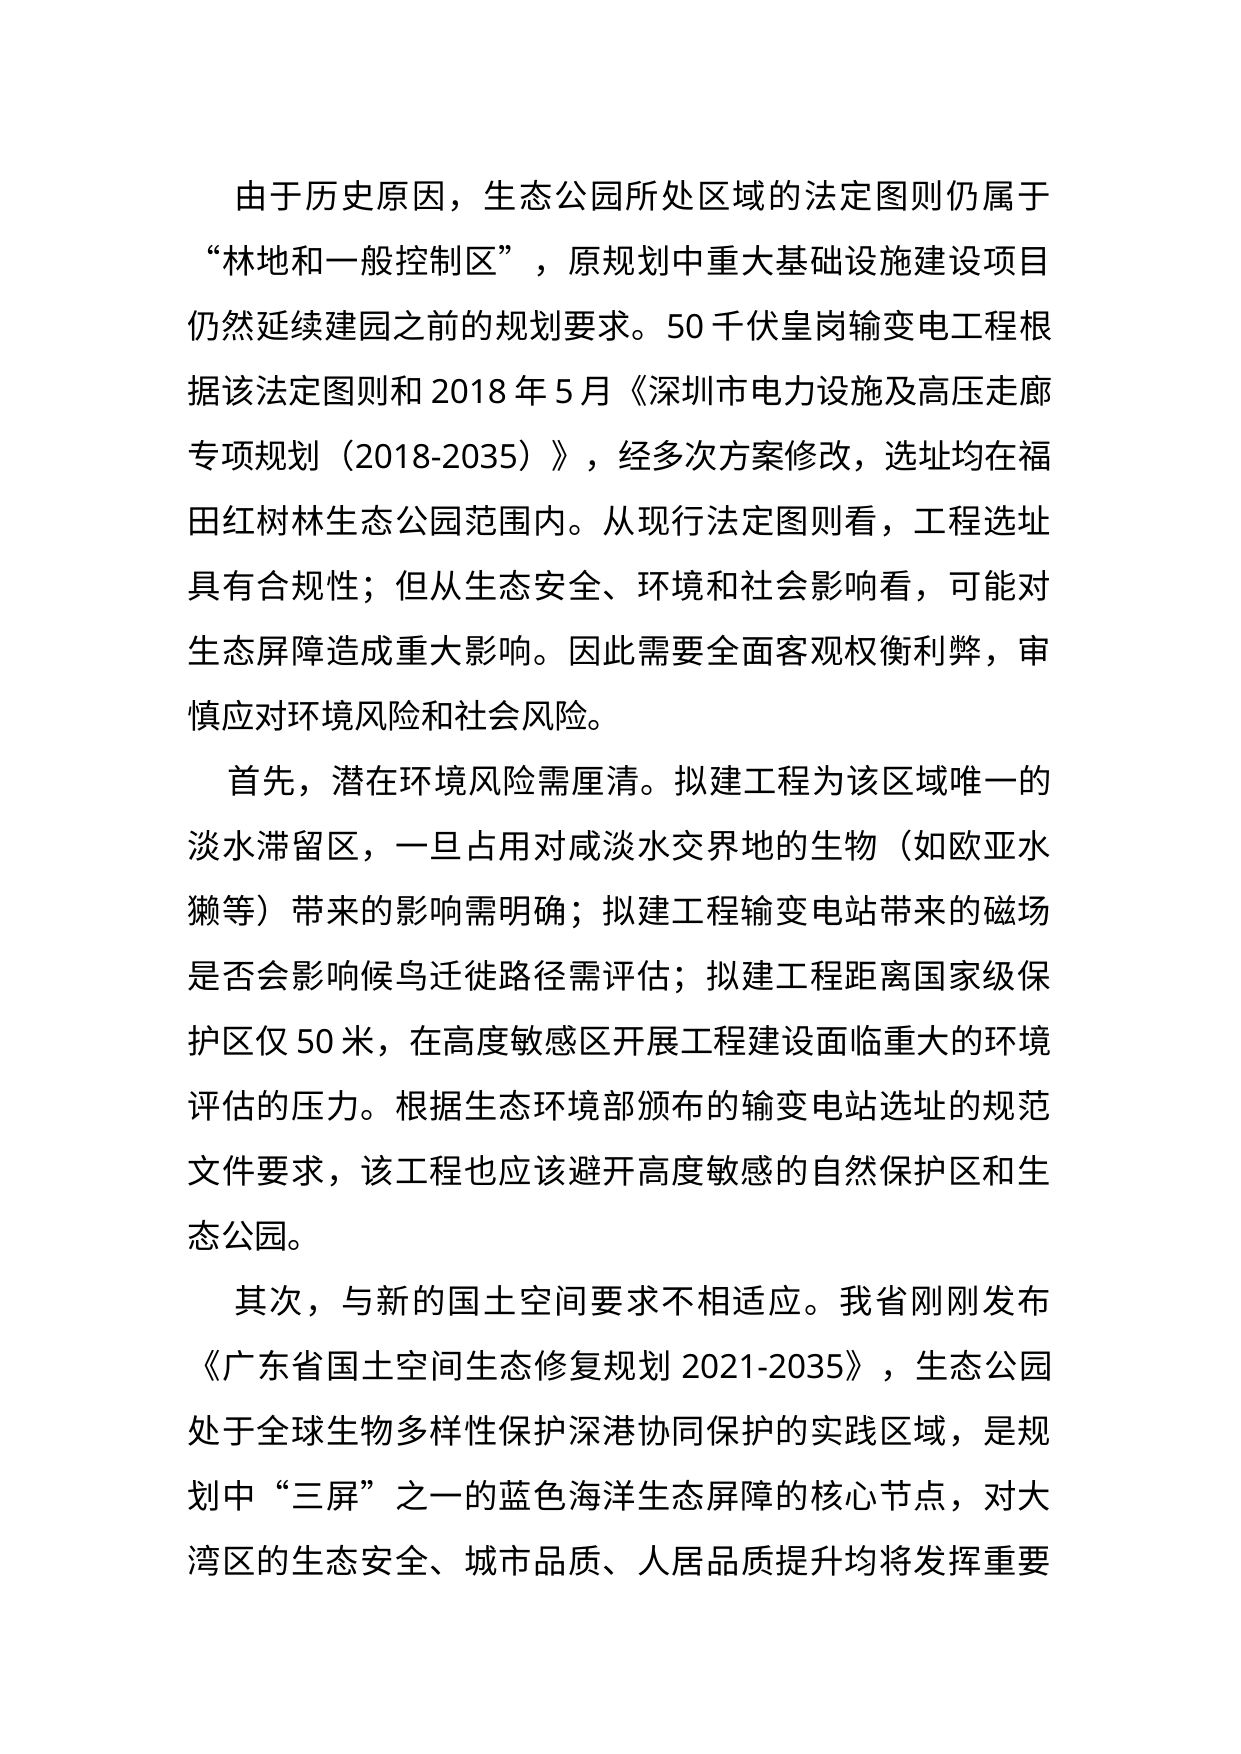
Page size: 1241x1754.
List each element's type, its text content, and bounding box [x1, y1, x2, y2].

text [187, 1267, 1053, 1592]
text 首先，潜在环境风险需厘清。拟建工程为该区域唯一的淡水滞留区，一旦占用对咸淡水交界地的生物（如欧亚水獭等）带来的影响需明确；拟建工程输变电站带来的磁场是否会影响候鸟迁徙路径需评估；拟建工程距离国家级保护区仅50米，在高度敏感区开展工程建设面临重大的环境评估的压力。根据生态环境部颁布的输变电站选址的规范文件要求，该工程也应该避开高度敏感的自然保护区和生态公园。 [187, 747, 1053, 1267]
text 由于历史原因，生态公园所处区域的法定图则仍属于“林地和一般控制区”，原规划中重大基础设施建设项目仍然延续建园之前的规划要求。50千伏皇岗输变电工程根据该法定图则和2018年5月《深圳市电力设施及高压走廊专项规划（2018-2035）》，经多次方案修改，选址均在福田红树林生态公园范围内。从现行法定图则看，工程选址具有合规性；但从生态安全、环境和社会影响看，可能对生态屏障造成重大影响。因此需要全面客观权衡利弊，审慎应对环境风险和社会风险。 [187, 162, 1053, 747]
